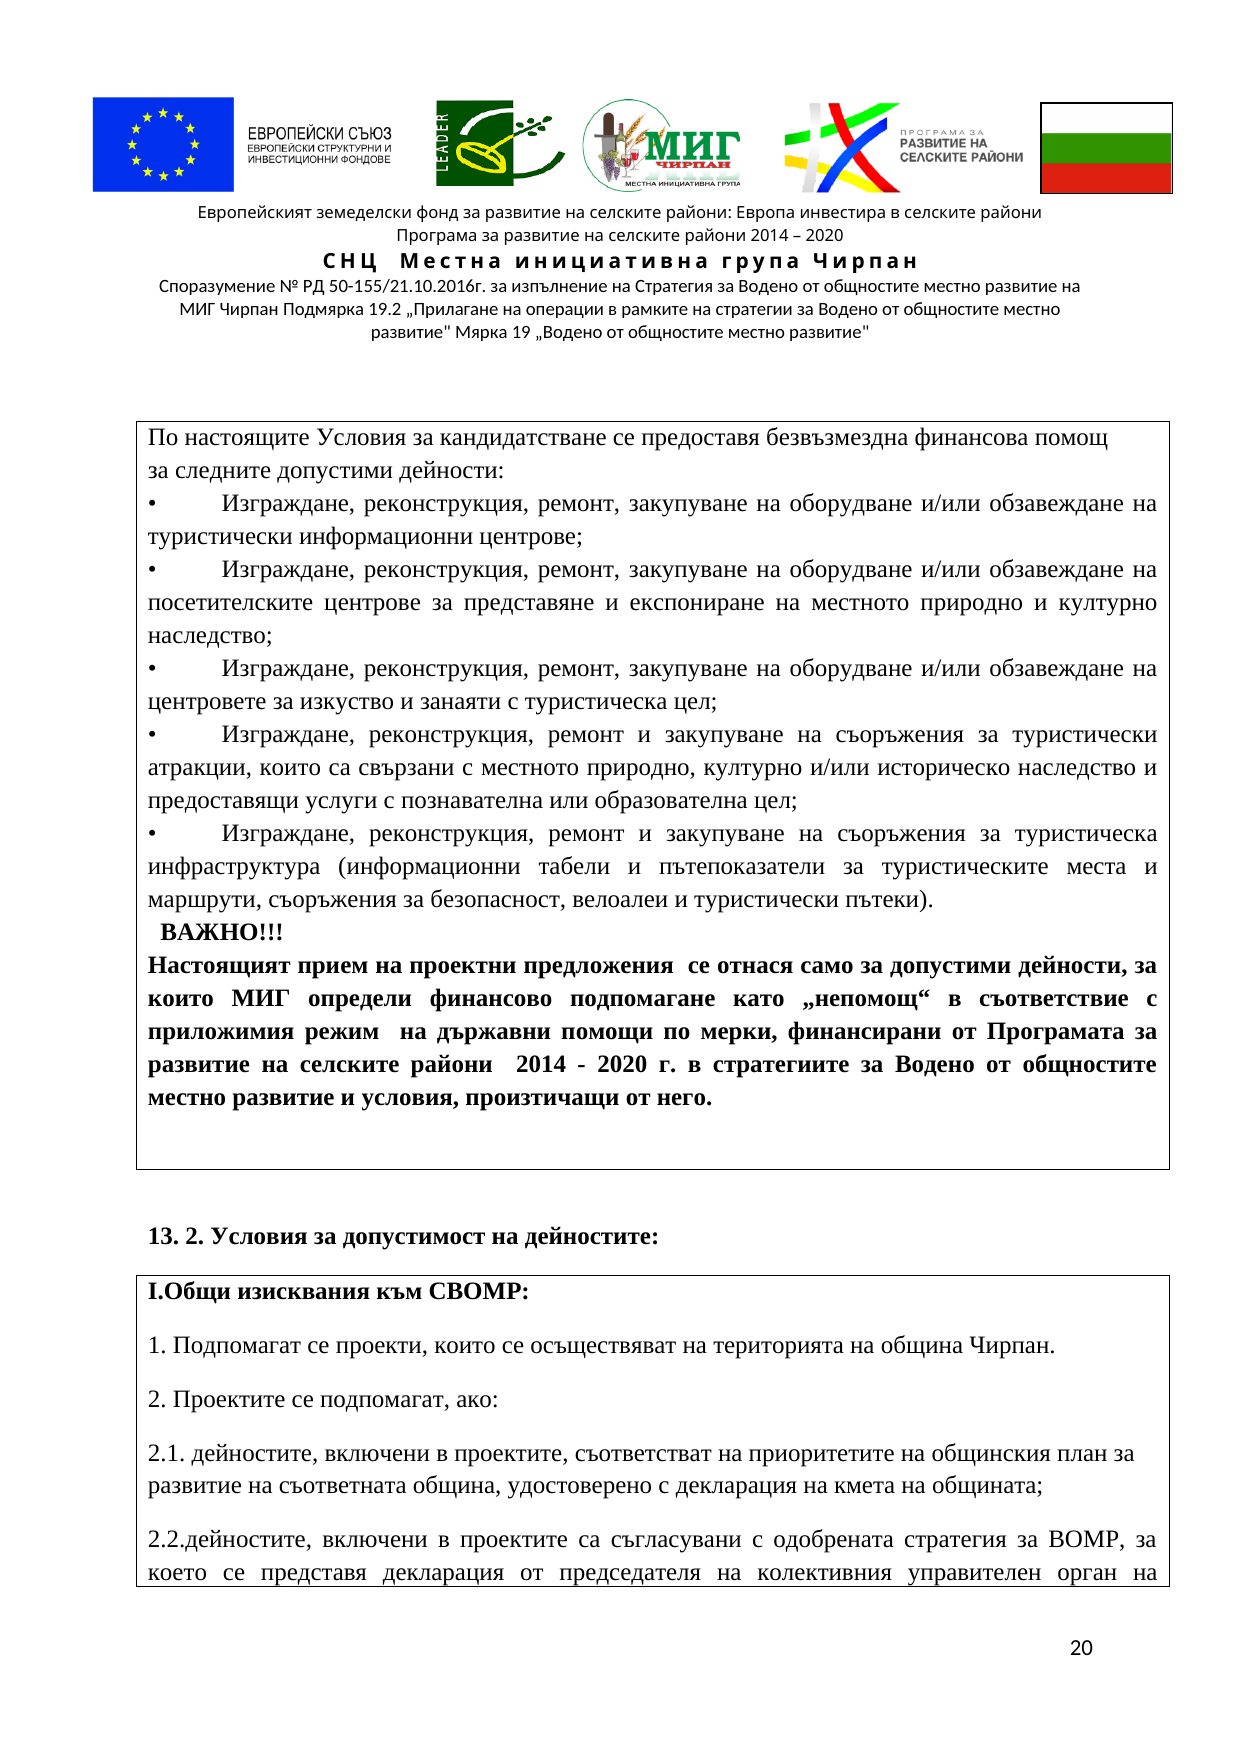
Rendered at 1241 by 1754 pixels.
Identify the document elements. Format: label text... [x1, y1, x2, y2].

table_header По настоящите Условия за кандидатстване се предоставя безвъзмездна финансова помощ за следните допустими дейности: • Изграждане, реконструкция, ремонт, закупуване на оборудване и/или обзавеждане на туристически информационни центрове; • Изграждане, реконструкция, ремонт, закупуване на оборудване и/или обзавеждане на посетителските центрове за представяне и експониране на местното природно и културно наследство; • Изграждане, реконструкция, ремонт, закупуване на оборудване и/или обзавеждане на центровете за изкуство и занаяти с туристическа цел; • Изграждане, реконструкция, ремонт и закупуване на съоръжения за туристически атракции, които са свързани с местното природно, културно и/или историческо наследство и предоставящи услуги с познавателна или образователна цел; • Изграждане, реконструкция, ремонт и закупуване на съоръжения за туристическа инфраструктура (информационни табели и пътепоказатели за туристическите места и маршрути, съоръжения за безопасност, велоалеи и туристически пътеки). ВАЖНО!!! Настоящият прием на проектни предложения се отнася само за допустими дейности, за които МИГ определи финансово подпомагане като „непомощ“ в съответствие с приложимия режим на държавни помощи по мерки, финансирани от Програмата за развитие на селските райони 2014 - 2020 г. в стратегиите за Водено от общностите местно развитие и условия, произтичащи от него. [137, 422, 1169, 1169]
picture [436, 100, 569, 186]
picture [79, 82, 425, 202]
picture [582, 99, 741, 192]
picture [770, 95, 1033, 199]
text 13. 2. Условия за допустимост на дейностите: [148, 1221, 1093, 1250]
